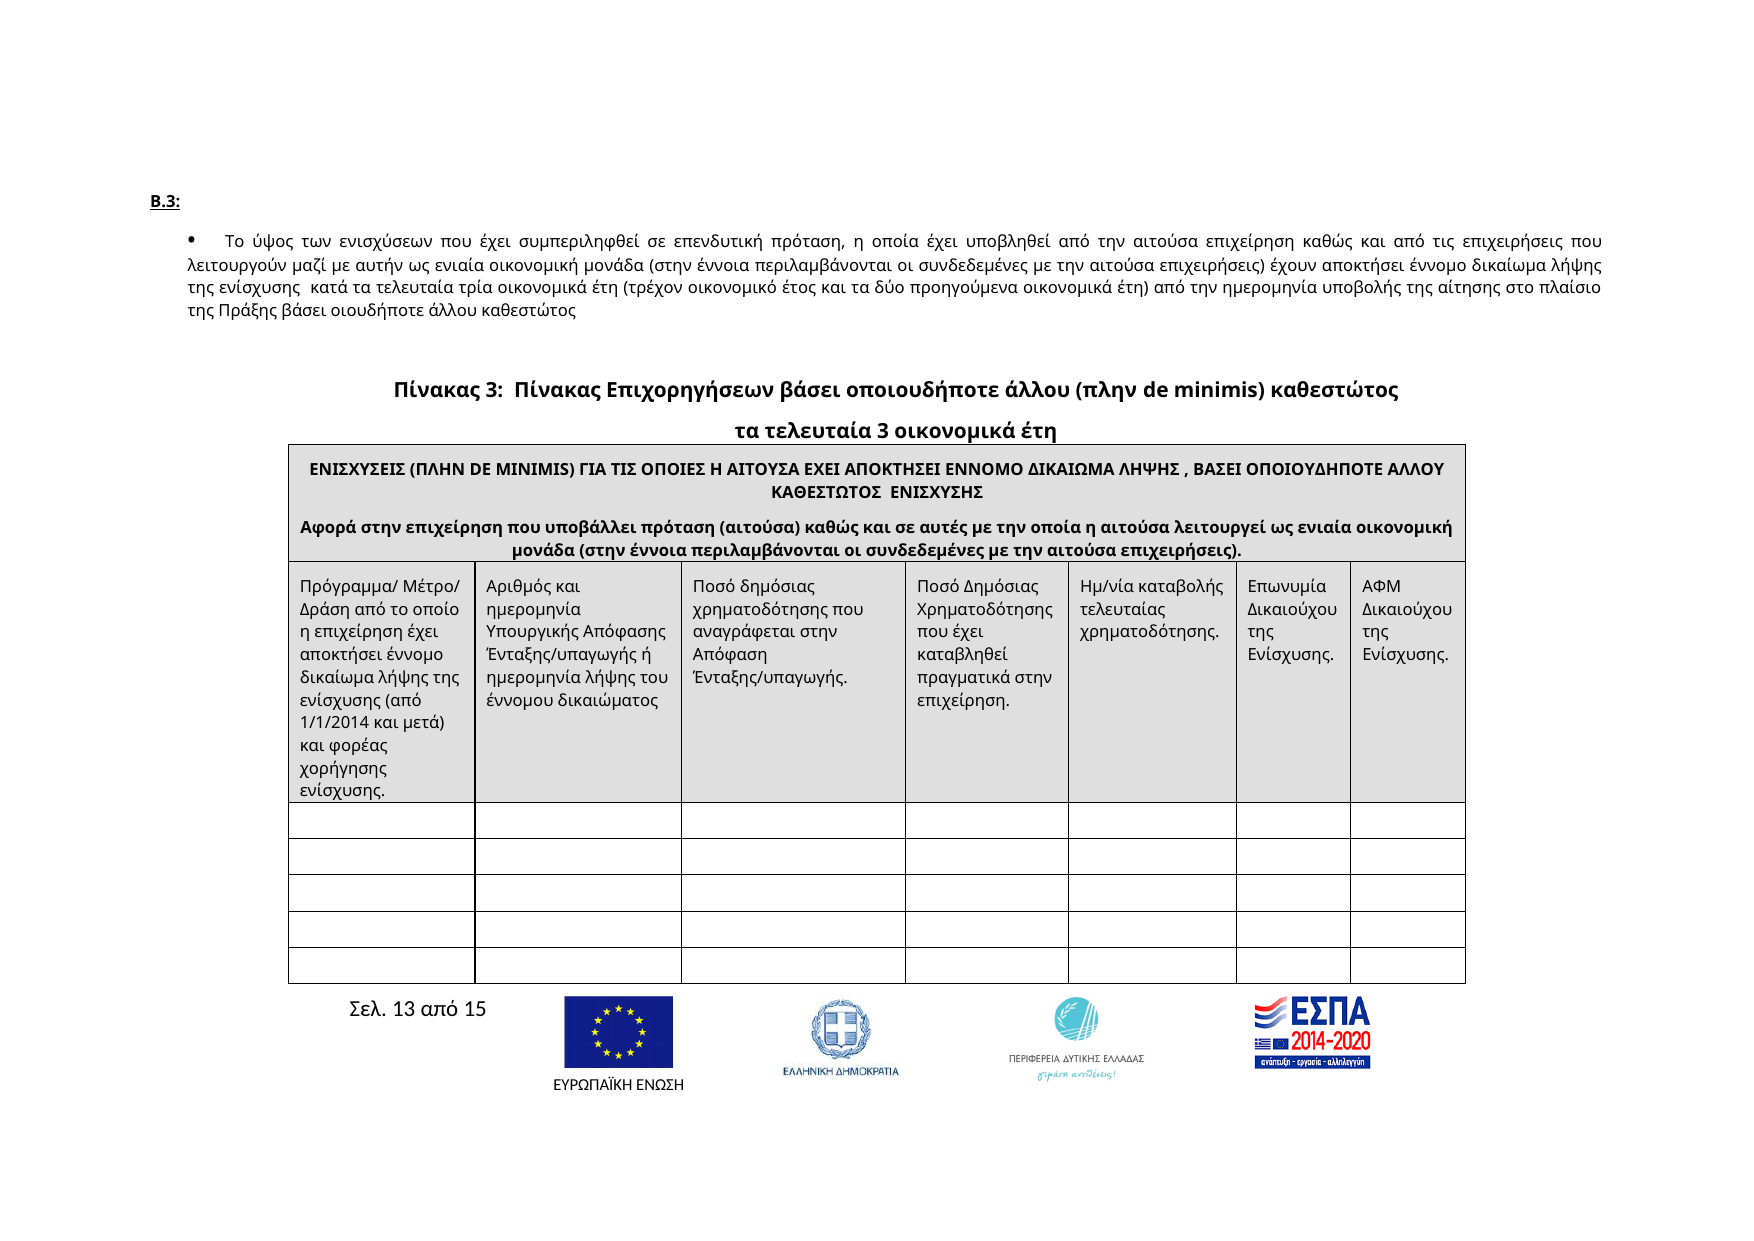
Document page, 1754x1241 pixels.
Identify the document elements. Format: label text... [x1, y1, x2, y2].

table_cell [1069, 948, 1236, 983]
table_cell [289, 839, 474, 874]
table_cell [1069, 839, 1236, 874]
text • Το ύψος των ενισχύσεων που έχει συμπεριληφθεί σε επενδυτική πρόταση, η οποία έχει υποβληθεί από την αιτούσα επιχείρηση καθώς και από τις επιχειρήσεις που λειτουργούν μαζί με αυτήν ως ενιαία οικονομική μονάδα (στην έννοια περιλαμβάνονται οι συνδεδεμένες με την αιτούσα επιχειρήσεις) έχουν αποκτήσει έννομο δικαίωμα λήψης της ενίσχυσης κατά τα τελευταία τρία οικονομικά έτη (τρέχον οικονομικό έτος και τα δύο προηγούμενα οικονομικά έτη) από την ημερομηνία υποβολής της αίτησης στο πλαίσιο της Πράξης βάσει οιουδήποτε άλλου καθεστώτος [187, 225, 1604, 321]
table_cell [289, 912, 474, 947]
table_cell [476, 839, 681, 874]
table_cell [682, 839, 905, 874]
table_cell [906, 912, 1068, 947]
table_cell [289, 875, 474, 911]
picture [781, 994, 901, 1080]
picture [1005, 994, 1147, 1085]
picture [562, 994, 675, 1070]
picture [1253, 994, 1372, 1070]
table_cell [682, 803, 905, 838]
table_cell [682, 912, 905, 947]
table_cell [476, 803, 681, 838]
table_cell [476, 875, 681, 911]
table_cell [1351, 803, 1465, 838]
table_cell Αριθμός και ημερομηνία Υπουργικής Απόφασης Ένταξης/υπαγωγής ή ημερομηνία λήψης του έννομου δικαιώματος [476, 562, 681, 802]
table_cell Πρόγραμμα/ Μέτρο/ Δράση από το οποίο η επιχείρηση έχει αποκτήσει έννομο δικαίωμα λήψης της ενίσχυσης (από 1/1/2014 και μετά) και φορέας χορήγησης ενίσχυσης. [289, 562, 474, 802]
table_cell [1237, 912, 1350, 947]
table_cell [682, 948, 905, 983]
table_cell Ποσό δημόσιας χρηματοδότησης που αναγράφεται στην Απόφαση Ένταξης/υπαγωγής. [682, 562, 905, 802]
text τα τελευταία 3 οικονομικά έτη [187, 416, 1604, 444]
table_cell Ημ/νία καταβολής τελευταίας χρηματοδότησης. [1069, 562, 1236, 802]
table_cell [476, 912, 681, 947]
table_cell [906, 875, 1068, 911]
table_cell Ποσό Δημόσιας Χρηματοδότησης που έχει καταβληθεί πραγματικά στην επιχείρηση. [906, 562, 1068, 802]
table_cell [1069, 803, 1236, 838]
table_header ΕΝΙΣΧΥΣΕΙΣ (ΠΛΗΝ DE MINIMIS) ΓΙΑ ΤΙΣ ΟΠΟΙΕΣ Η ΑΙΤΟΥΣΑ ΕΧΕΙ ΑΠΟΚΤΗΣΕΙ ΕΝΝΟΜΟ ΔΙΚΑΙΩΜΑ ΛΗΨΗΣ , ΒΑΣΕΙ ΟΠΟΙΟΥΔΗΠΟΤΕ ΑΛΛΟΥ ΚΑΘΕΣΤΩΤΟΣ ΕΝΙΣΧΥΣΗΣ Αφορά στην επιχείρηση που υποβάλλει πρόταση (αιτούσα) καθώς και σε αυτές με την οποία η αιτούσα λειτουργεί ως ενιαία οικονομική μονάδα (στην έννοια περιλαμβάνονται οι συνδεδεμένες με την αιτούσα επιχειρήσεις). [289, 445, 1465, 561]
table_cell [682, 875, 905, 911]
table_cell [1351, 948, 1465, 983]
table_cell Επωνυμία Δικαιούχου της Ενίσχυσης. [1237, 562, 1350, 802]
table_cell [1237, 948, 1350, 983]
table_cell [289, 803, 474, 838]
table_cell [906, 803, 1068, 838]
table_cell [906, 839, 1068, 874]
table_cell [1069, 875, 1236, 911]
table_cell [289, 948, 474, 983]
table_cell [1351, 839, 1465, 874]
table_cell [906, 948, 1068, 983]
table_cell [1237, 875, 1350, 911]
table_cell [1351, 912, 1465, 947]
table_cell [1351, 875, 1465, 911]
table_cell [1237, 803, 1350, 838]
text Β.3: [150, 190, 1604, 212]
table_cell [476, 948, 681, 983]
table_cell [1237, 839, 1350, 874]
table_cell ΑΦΜ Δικαιούχου της Ενίσχυσης. [1351, 562, 1465, 802]
text Πίνακας 3: Πίνακας Επιχορηγήσεων βάσει οποιουδήποτε άλλου (πλην de minimis) καθεστώτος [187, 375, 1604, 403]
table_cell [1069, 912, 1236, 947]
